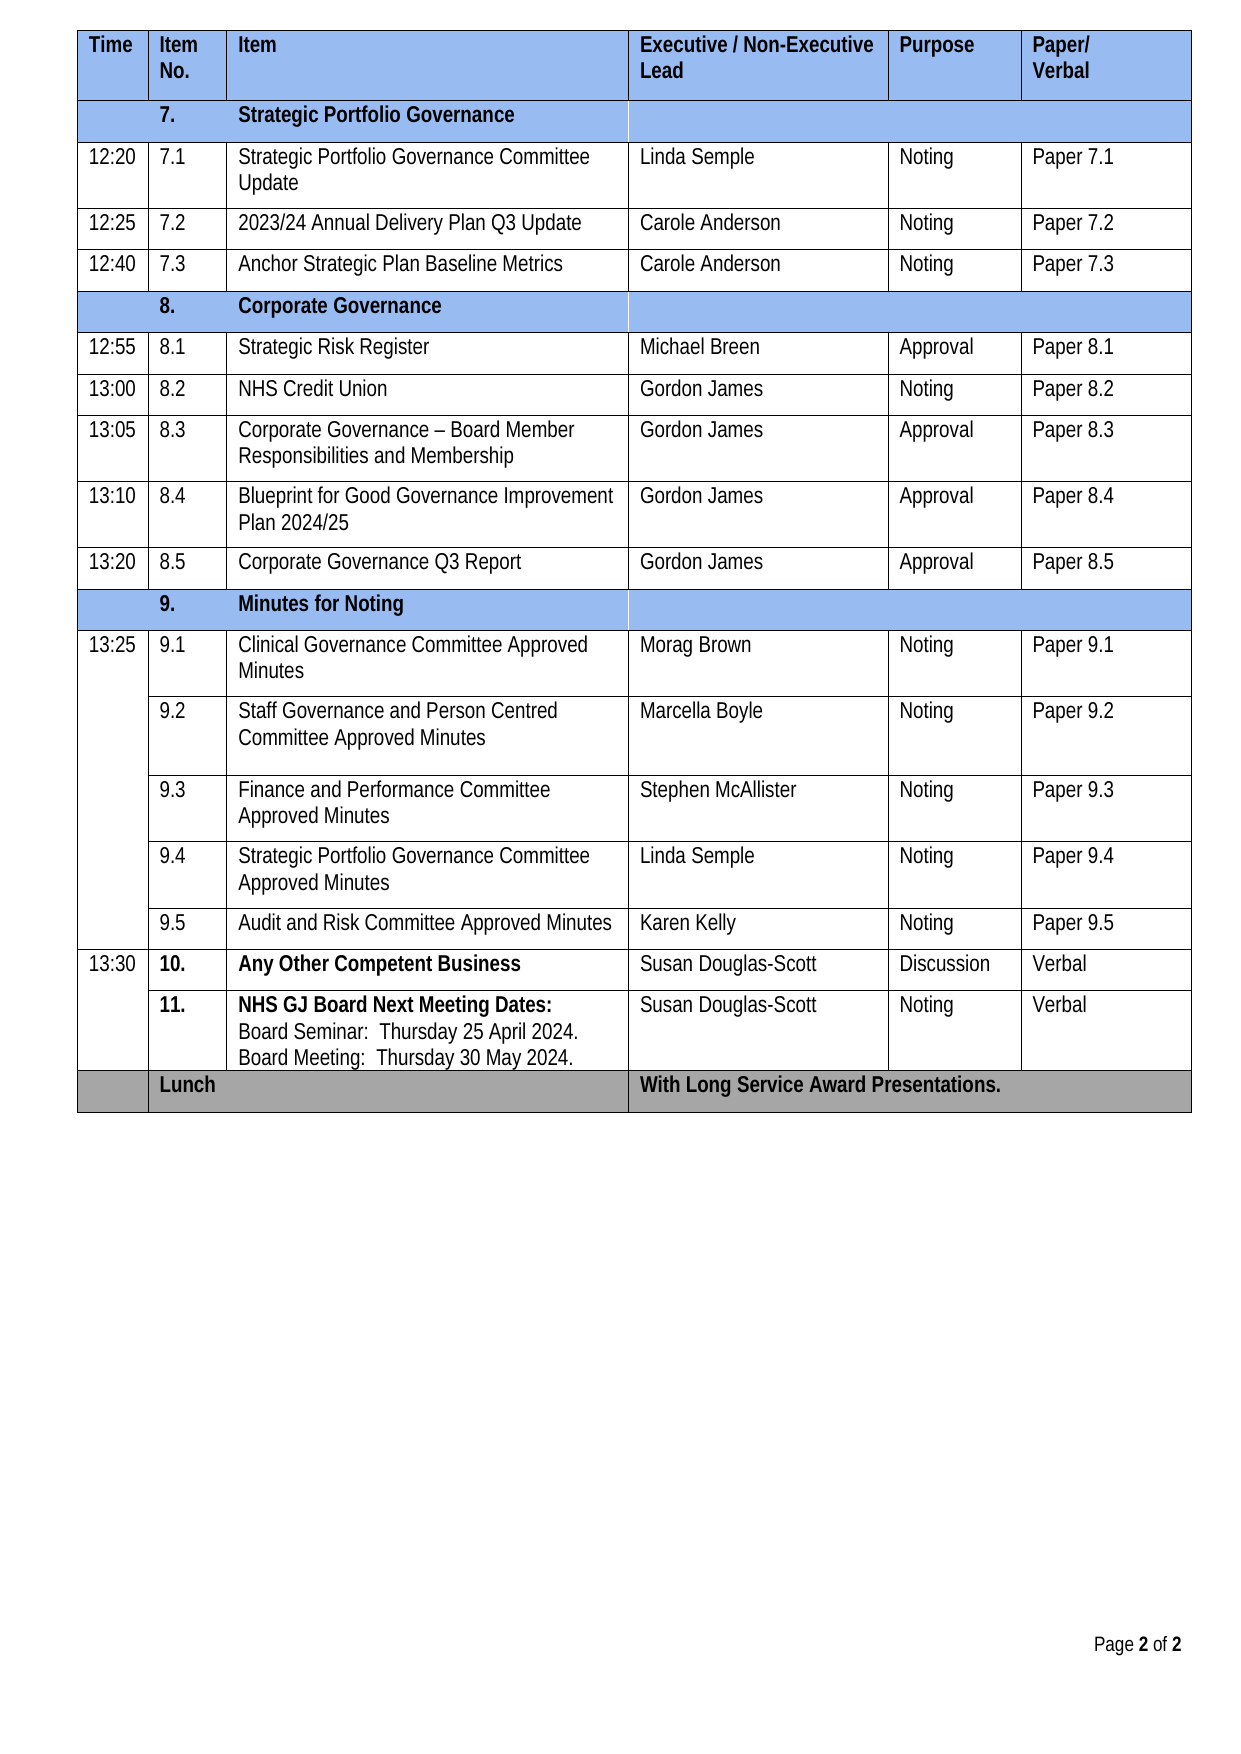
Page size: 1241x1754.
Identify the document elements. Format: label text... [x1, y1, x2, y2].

table_cell Corporate Governance – Board Member Responsibilities and Membership [227, 416, 628, 481]
table_cell 8.2 [149, 375, 226, 415]
table_cell Noting [889, 143, 1021, 208]
table_cell Paper 7.2 [1022, 209, 1191, 249]
table_cell Carole Anderson [629, 250, 888, 291]
table_cell Noting [889, 991, 1021, 1070]
table_cell Morag Brown [629, 631, 888, 696]
table_cell 9.2 [149, 697, 226, 775]
table_cell [78, 292, 148, 332]
table_cell Marcella Boyle [629, 697, 888, 775]
table_cell [78, 1071, 148, 1112]
table_cell Paper 7.3 [1022, 250, 1191, 291]
table_header Item [227, 31, 628, 100]
table_cell 13:20 [78, 548, 148, 589]
table_cell Gordon James [629, 375, 888, 415]
table_cell Linda Semple [629, 143, 888, 208]
table_cell 12:25 [78, 209, 148, 249]
table_cell 8.4 [149, 482, 226, 547]
table_cell 9.1 [149, 631, 226, 696]
table_cell 13:25 [78, 631, 148, 949]
table_cell Stephen McAllister [629, 776, 888, 841]
table_cell Paper 9.4 [1022, 842, 1191, 907]
table_cell 9.4 [149, 842, 226, 907]
table_cell Approval [889, 548, 1021, 589]
table_cell [629, 292, 888, 332]
table_cell Anchor Strategic Plan Baseline Metrics [227, 250, 628, 291]
table_cell [1021, 292, 1191, 332]
table_cell [78, 590, 148, 630]
table_cell Approval [889, 333, 1021, 373]
table_cell 13:00 [78, 375, 148, 415]
table_cell Paper 9.3 [1022, 776, 1191, 841]
table_cell Approval [889, 482, 1021, 547]
table_cell Blueprint for Good Governance Improvement Plan 2024/25 [227, 482, 628, 547]
table_cell Susan Douglas-Scott [629, 950, 888, 990]
table_cell Noting [889, 631, 1021, 696]
table_header Purpose [889, 31, 1021, 100]
table_cell Noting [889, 776, 1021, 841]
table_cell Audit and Risk Committee Approved Minutes [227, 909, 628, 949]
table_cell Paper 8.3 [1022, 416, 1191, 481]
table_cell Paper 8.4 [1022, 482, 1191, 547]
table_cell 13:30 [78, 950, 148, 1070]
table_cell 8.3 [149, 416, 226, 481]
table_cell 8.1 [149, 333, 226, 373]
table_cell 7.1 [149, 143, 226, 208]
table_cell 10. [149, 950, 226, 990]
table_cell Gordon James [629, 416, 888, 481]
table_cell Susan Douglas-Scott [629, 991, 888, 1070]
table_cell Paper 7.1 [1022, 143, 1191, 208]
table_header Item No. [149, 31, 226, 100]
table_cell Finance and Performance Committee Approved Minutes [227, 776, 628, 841]
table_cell 9. [148, 590, 227, 630]
table_cell Strategic Risk Register [227, 333, 628, 373]
table_cell NHS GJ Board Next Meeting Dates: Board Seminar: Thursday 25 April 2024. Board Meeting: Thursday 30 May 2024. [227, 991, 628, 1070]
table_cell [888, 292, 1021, 332]
table_cell Paper 9.5 [1022, 909, 1191, 949]
table_cell [888, 101, 1021, 142]
table_cell [888, 590, 1021, 630]
table_cell Noting [889, 909, 1021, 949]
table_cell [629, 590, 888, 630]
table_cell 12:20 [78, 143, 148, 208]
table_cell 2023/24 Annual Delivery Plan Q3 Update [227, 209, 628, 249]
table_cell Noting [889, 209, 1021, 249]
table_cell Gordon James [629, 548, 888, 589]
table_cell Paper 8.2 [1022, 375, 1191, 415]
table_cell Any Other Competent Business [227, 950, 628, 990]
table_cell Karen Kelly [629, 909, 888, 949]
table_cell Paper 9.2 [1022, 697, 1191, 775]
table_cell 8.5 [149, 548, 226, 589]
table_cell 7.2 [149, 209, 226, 249]
table_cell Staff Governance and Person Centred Committee Approved Minutes [227, 697, 628, 775]
table_cell Noting [889, 697, 1021, 775]
table_cell 9.3 [149, 776, 226, 841]
table_cell Linda Semple [629, 842, 888, 907]
table_cell [629, 101, 888, 142]
table_header Paper/ Verbal [1022, 31, 1191, 100]
table_cell [1021, 101, 1191, 142]
table_cell Strategic Portfolio Governance [227, 101, 628, 142]
table_header Time [78, 31, 148, 100]
table_cell Paper 8.5 [1022, 548, 1191, 589]
table_cell With Long Service Award Presentations. [629, 1071, 1191, 1112]
table_cell Corporate Governance [227, 292, 628, 332]
table_cell 13:10 [78, 482, 148, 547]
table_cell 7.3 [149, 250, 226, 291]
table_cell Noting [889, 842, 1021, 907]
table_cell Corporate Governance Q3 Report [227, 548, 628, 589]
table_cell NHS Credit Union [227, 375, 628, 415]
table_cell 12:55 [78, 333, 148, 373]
table_cell 7. [148, 101, 227, 142]
table_cell 13:05 [78, 416, 148, 481]
table_cell Clinical Governance Committee Approved Minutes [227, 631, 628, 696]
table_cell Noting [889, 375, 1021, 415]
table_cell Paper 8.1 [1022, 333, 1191, 373]
table_cell Strategic Portfolio Governance Committee Update [227, 143, 628, 208]
table_cell 12:40 [78, 250, 148, 291]
table_cell [78, 101, 148, 142]
table_cell 8. [148, 292, 227, 332]
table_cell 11. [149, 991, 226, 1070]
table_cell Paper 9.1 [1022, 631, 1191, 696]
table_cell Noting [889, 250, 1021, 291]
table_cell Minutes for Noting [227, 590, 628, 630]
table_cell 9.5 [149, 909, 226, 949]
table_cell Discussion [889, 950, 1021, 990]
table_cell Gordon James [629, 482, 888, 547]
table_cell Lunch [149, 1071, 628, 1112]
table_cell Approval [889, 416, 1021, 481]
table_cell Verbal [1022, 991, 1191, 1070]
table_cell Verbal [1022, 950, 1191, 990]
table_cell Carole Anderson [629, 209, 888, 249]
table_cell Michael Breen [629, 333, 888, 373]
table_cell Strategic Portfolio Governance Committee Approved Minutes [227, 842, 628, 907]
table_header Executive / Non-Executive Lead [629, 31, 888, 100]
table_cell [1021, 590, 1191, 630]
